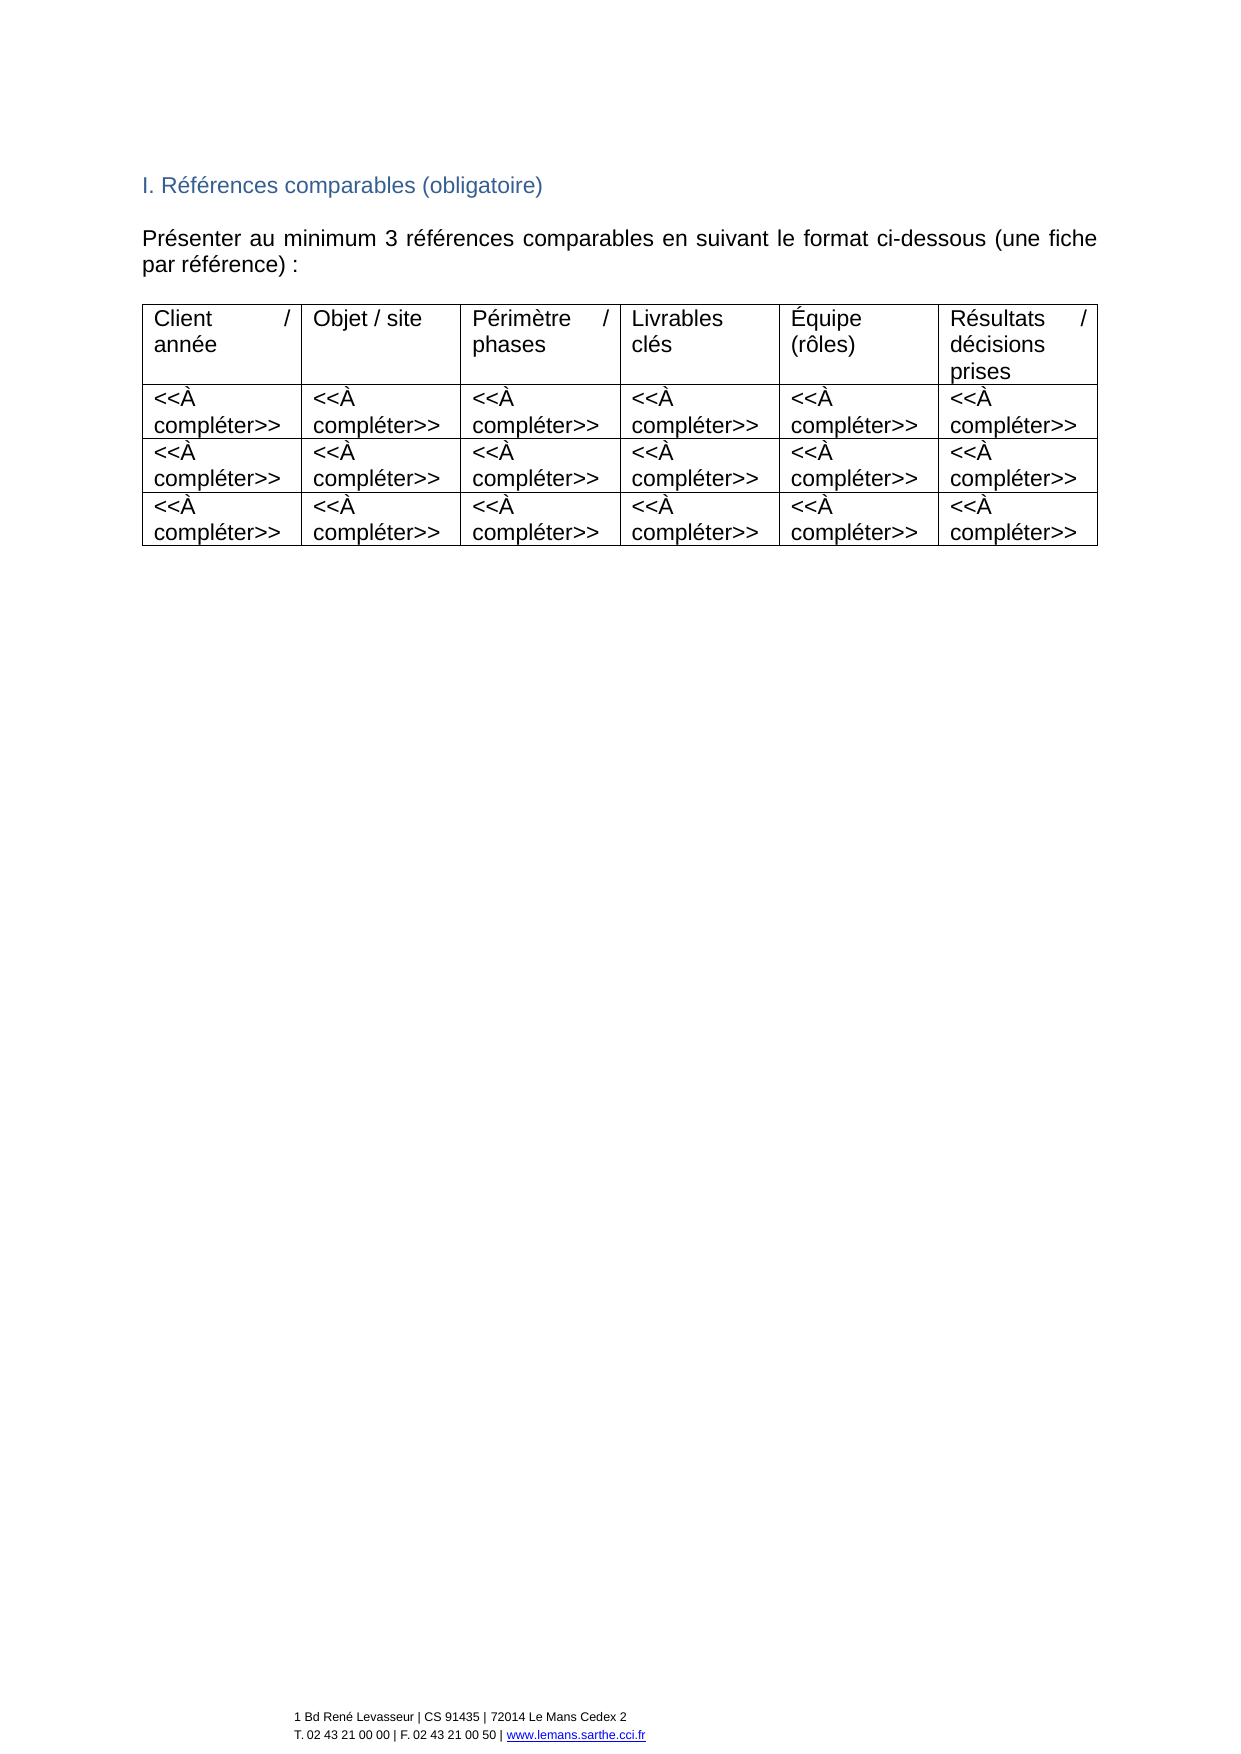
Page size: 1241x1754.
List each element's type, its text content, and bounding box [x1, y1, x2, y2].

table_header Livrables clés [621, 305, 779, 384]
table_header Client / année [143, 305, 301, 384]
table_cell <<À compléter>> [461, 493, 620, 545]
table_cell <<À compléter>> [939, 439, 1097, 492]
text Présenter au minimum 3 références comparables en suivant le format ci-dessous (une fiche par référence) : [142, 225, 1098, 278]
table_cell <<À compléter>> [939, 493, 1097, 545]
table_cell <<À compléter>> [621, 493, 779, 545]
table_cell <<À compléter>> [143, 493, 301, 545]
table_cell <<À compléter>> [143, 385, 301, 438]
table_cell <<À compléter>> [302, 439, 460, 492]
table_cell <<À compléter>> [780, 493, 938, 545]
table_cell <<À compléter>> [621, 439, 779, 492]
table_header Périmètre / phases [461, 305, 620, 384]
table_cell <<À compléter>> [143, 439, 301, 492]
table_header Objet / site [302, 305, 460, 384]
table_header Résultats / décisions prises [939, 305, 1097, 384]
subtitle I. Références comparables (obligatoire) [142, 172, 1098, 199]
table_header Équipe (rôles) [780, 305, 938, 384]
table_cell <<À compléter>> [780, 385, 938, 438]
table_cell <<À compléter>> [461, 385, 620, 438]
table_cell <<À compléter>> [939, 385, 1097, 438]
table_cell <<À compléter>> [461, 439, 620, 492]
table_cell <<À compléter>> [780, 439, 938, 492]
table_cell <<À compléter>> [621, 385, 779, 438]
table_cell <<À compléter>> [302, 385, 460, 438]
table_cell <<À compléter>> [302, 493, 460, 545]
